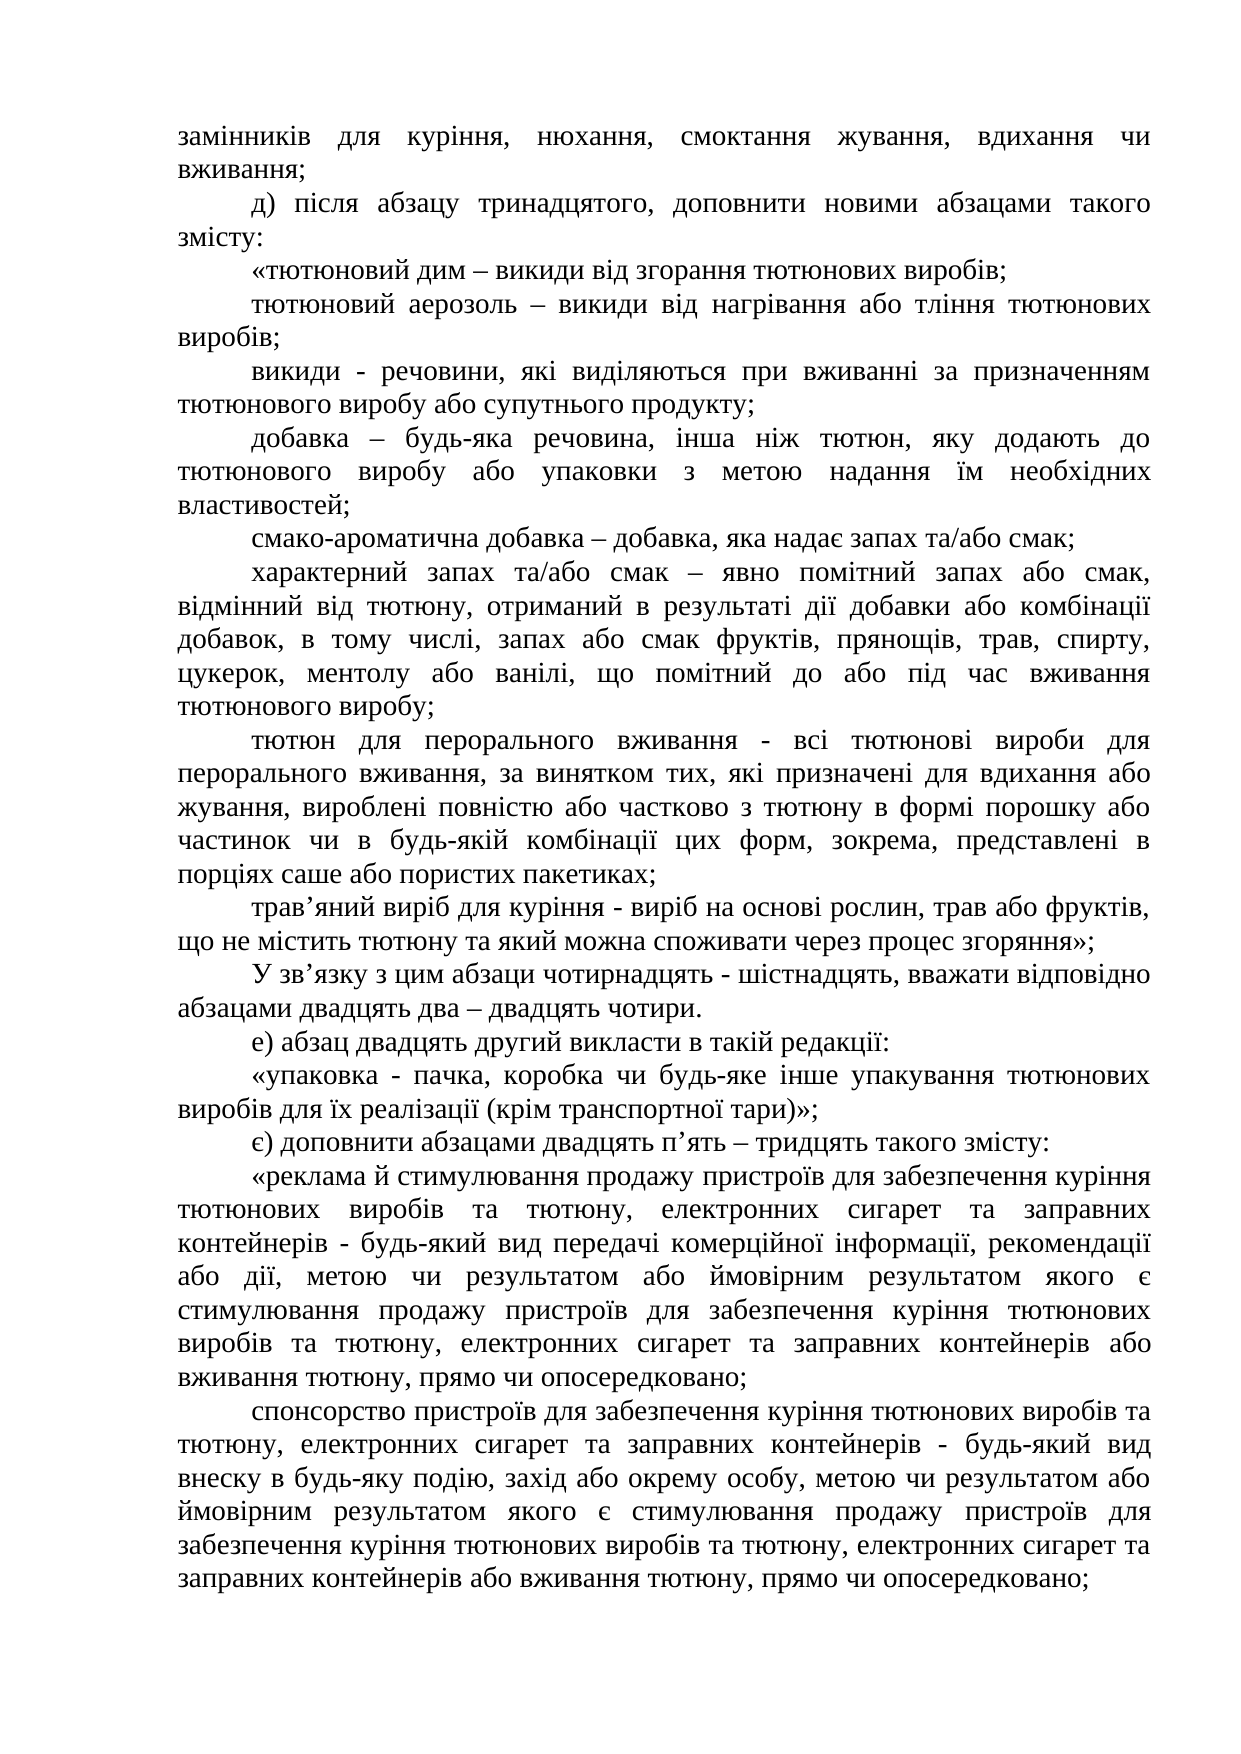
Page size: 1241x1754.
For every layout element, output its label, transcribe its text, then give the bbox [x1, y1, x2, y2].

list добавка – будь-яка речовина, інша ніж тютюн, яку додають до тютюнового виробу або упаковки з метою надання їм необхідних властивостей; [177, 420, 1152, 521]
list характерний запах та/або смак – явно помітний запах або смак, відмінний від тютюну, отриманий в результаті дії добавки або комбінації добавок, в тому числі, запах або смак фруктів, прянощів, трав, спирту, цукерок, ментолу або ванілі, що помітний до або під час вживання тютюнового виробу; [177, 554, 1152, 722]
list є) доповнити абзацами двадцять п’ять – тридцять такого змісту: [177, 1124, 1152, 1158]
list «реклама й стимулювання продажу пристроїв для забезпечення куріння тютюнових виробів та тютюну, електронних сигарет та заправних контейнерів - будь-який вид передачі комерційної інформації, рекомендації або дії, метою чи результатом або ймовірним результатом якого є стимулювання продажу пристроїв для забезпечення куріння тютюнових виробів та тютюну, електронних сигарет та заправних контейнерів або вживання тютюну, прямо чи опосередковано; [177, 1158, 1152, 1393]
list спонсорство пристроїв для забезпечення куріння тютюнових виробів та тютюну, електронних сигарет та заправних контейнерів - будь-який вид внеску в будь-яку подію, захід або окрему особу, метою чи результатом або ймовірним результатом якого є стимулювання продажу пристроїв для забезпечення куріння тютюнових виробів та тютюну, електронних сигарет та заправних контейнерів або вживання тютюну, прямо чи опосередковано; [177, 1393, 1152, 1594]
list смако-ароматична добавка – добавка, яка надає запах та/або смак; [177, 521, 1152, 554]
text е) абзац двадцять другий викласти в такій редакції: [177, 1024, 1152, 1057]
list «тютюновий дим – викиди від згорання тютюнових виробів; [177, 252, 1152, 286]
list трав’яний виріб для куріння - виріб на основі рослин, трав або фруктів, що не містить тютюну та який можна споживати через процес згоряння»; [177, 889, 1152, 957]
text У зв’язку з цим абзаци чотирнадцять - шістнадцять, вважати відповідно абзацами двадцять два – двадцять чотири. [177, 957, 1152, 1024]
list тютюн для перорального вживання - всі тютюнові вироби для перорального вживання, за винятком тих, які призначені для вдихання або жування, вироблені повністю або частково з тютюну в формі порошку або частинок чи в будь-якій комбінації цих форм, зокрема, представлені в порціях саше або пористих пакетиках; [177, 722, 1152, 889]
list тютюновий аерозоль – викиди від нагрівання або тління тютюнових виробів; [177, 286, 1152, 353]
list д) після абзацу тринадцятого, доповнити новими абзацами такого змісту: [177, 185, 1152, 252]
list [177, 118, 1152, 185]
list викиди - речовини, які виділяються при вживанні за призначенням тютюнового виробу або супутнього продукту; [177, 353, 1152, 420]
text «упаковка - пачка, коробка чи будь-яке інше упакування тютюнових виробів для їх реалізації (крім транспортної тари)»; [177, 1057, 1152, 1124]
